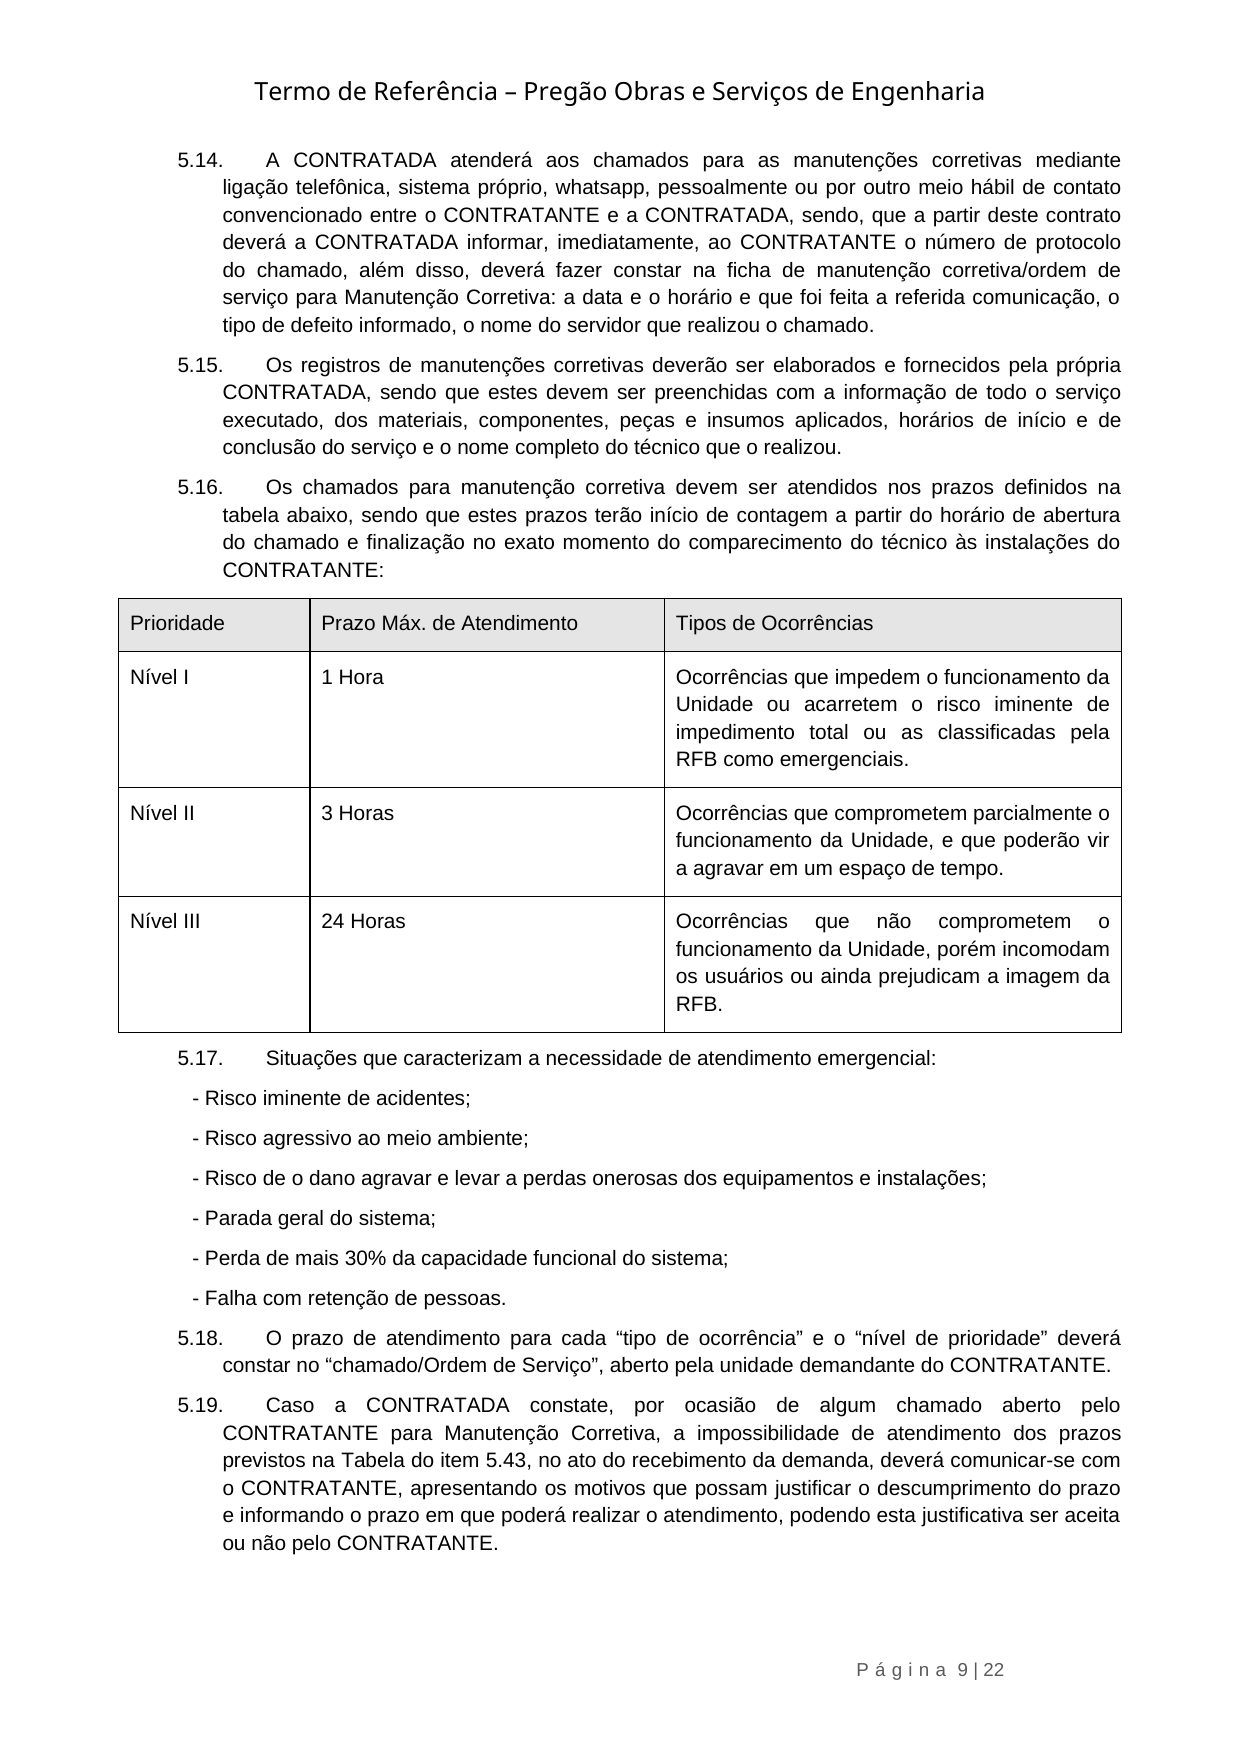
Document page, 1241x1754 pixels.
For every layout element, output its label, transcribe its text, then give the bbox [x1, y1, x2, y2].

table_cell Ocorrências que comprometem parcialmente o funcionamento da Unidade, e que poderão vir a agravar em um espaço de tempo. [665, 788, 1121, 896]
table_cell Nível I [119, 652, 309, 787]
table_cell 3 Horas [311, 788, 664, 896]
text Situações que caracterizam a necessidade de atendimento emergencial: [177, 1045, 1122, 1069]
list - Falha com retenção de pessoas. [192, 1285, 1122, 1309]
table_cell Ocorrências que não comprometem o funcionamento da Unidade, porém incomodam os usuários ou ainda prejudicam a imagem da RFB. [665, 897, 1121, 1032]
text Os chamados para manutenção corretiva devem ser atendidos nos prazos definidos na tabela abaixo, sendo que estes prazos terão início de contagem a partir do horário de abertura do chamado e finalização no exato momento do comparecimento do técnico às instalações do CONTRATANTE: [177, 475, 1122, 582]
text Os registros de manutenções corretivas deverão ser elaborados e fornecidos pela própria CONTRATADA, sendo que estes devem ser preenchidas com a informação de todo o serviço executado, dos materiais, componentes, peças e insumos aplicados, horários de início e de conclusão do serviço e o nome completo do técnico que o realizou. [177, 353, 1122, 459]
table_cell 1 Hora [311, 652, 664, 787]
list - Parada geral do sistema; [192, 1205, 1122, 1229]
table_cell Nível II [119, 788, 309, 896]
table_cell Nível III [119, 897, 309, 1032]
list - Risco iminente de acidentes; [192, 1085, 1122, 1109]
table_header Prazo Máx. de Atendimento [311, 599, 664, 651]
text Caso a CONTRATADA constate, por ocasião de algum chamado aberto pelo CONTRATANTE para Manutenção Corretiva, a impossibilidade de atendimento dos prazos previstos na Tabela do item 5.43, no ato do recebimento da demanda, deverá comunicar-se com o CONTRATANTE, apresentando os motivos que possam justificar o descumprimento do prazo e informando o prazo em que poderá realizar o atendimento, podendo esta justificativa ser aceita ou não pelo CONTRATANTE. [177, 1393, 1122, 1554]
table_header Tipos de Ocorrências [665, 599, 1121, 651]
text O prazo de atendimento para cada “tipo de ocorrência” e o “nível de prioridade” deverá constar no “chamado/Ordem de Serviço”, aberto pela unidade demandante do CONTRATANTE. [177, 1325, 1122, 1377]
text A CONTRATADA atenderá aos chamados para as manutenções corretivas mediante ligação telefônica, sistema próprio, whatsapp, pessoalmente ou por outro meio hábil de contato convencionado entre o CONTRATANTE e a CONTRATADA, sendo, que a partir deste contrato deverá a CONTRATADA informar, imediatamente, ao CONTRATANTE o número de protocolo do chamado, além disso, deverá fazer constar na ficha de manutenção corretiva/ordem de serviço para Manutenção Corretiva: a data e o horário e que foi feita a referida comunicação, o tipo de defeito informado, o nome do servidor que realizou o chamado. [177, 148, 1122, 337]
table_header Prioridade [119, 599, 309, 651]
table_cell 24 Horas [311, 897, 664, 1032]
list - Perda de mais 30% da capacidade funcional do sistema; [192, 1245, 1122, 1269]
list - Risco de o dano agravar e levar a perdas onerosas dos equipamentos e instalações; [192, 1165, 1122, 1189]
list - Risco agressivo ao meio ambiente; [192, 1125, 1122, 1149]
table_cell Ocorrências que impedem o funcionamento da Unidade ou acarretem o risco iminente de impedimento total ou as classificadas pela RFB como emergenciais. [665, 652, 1121, 787]
